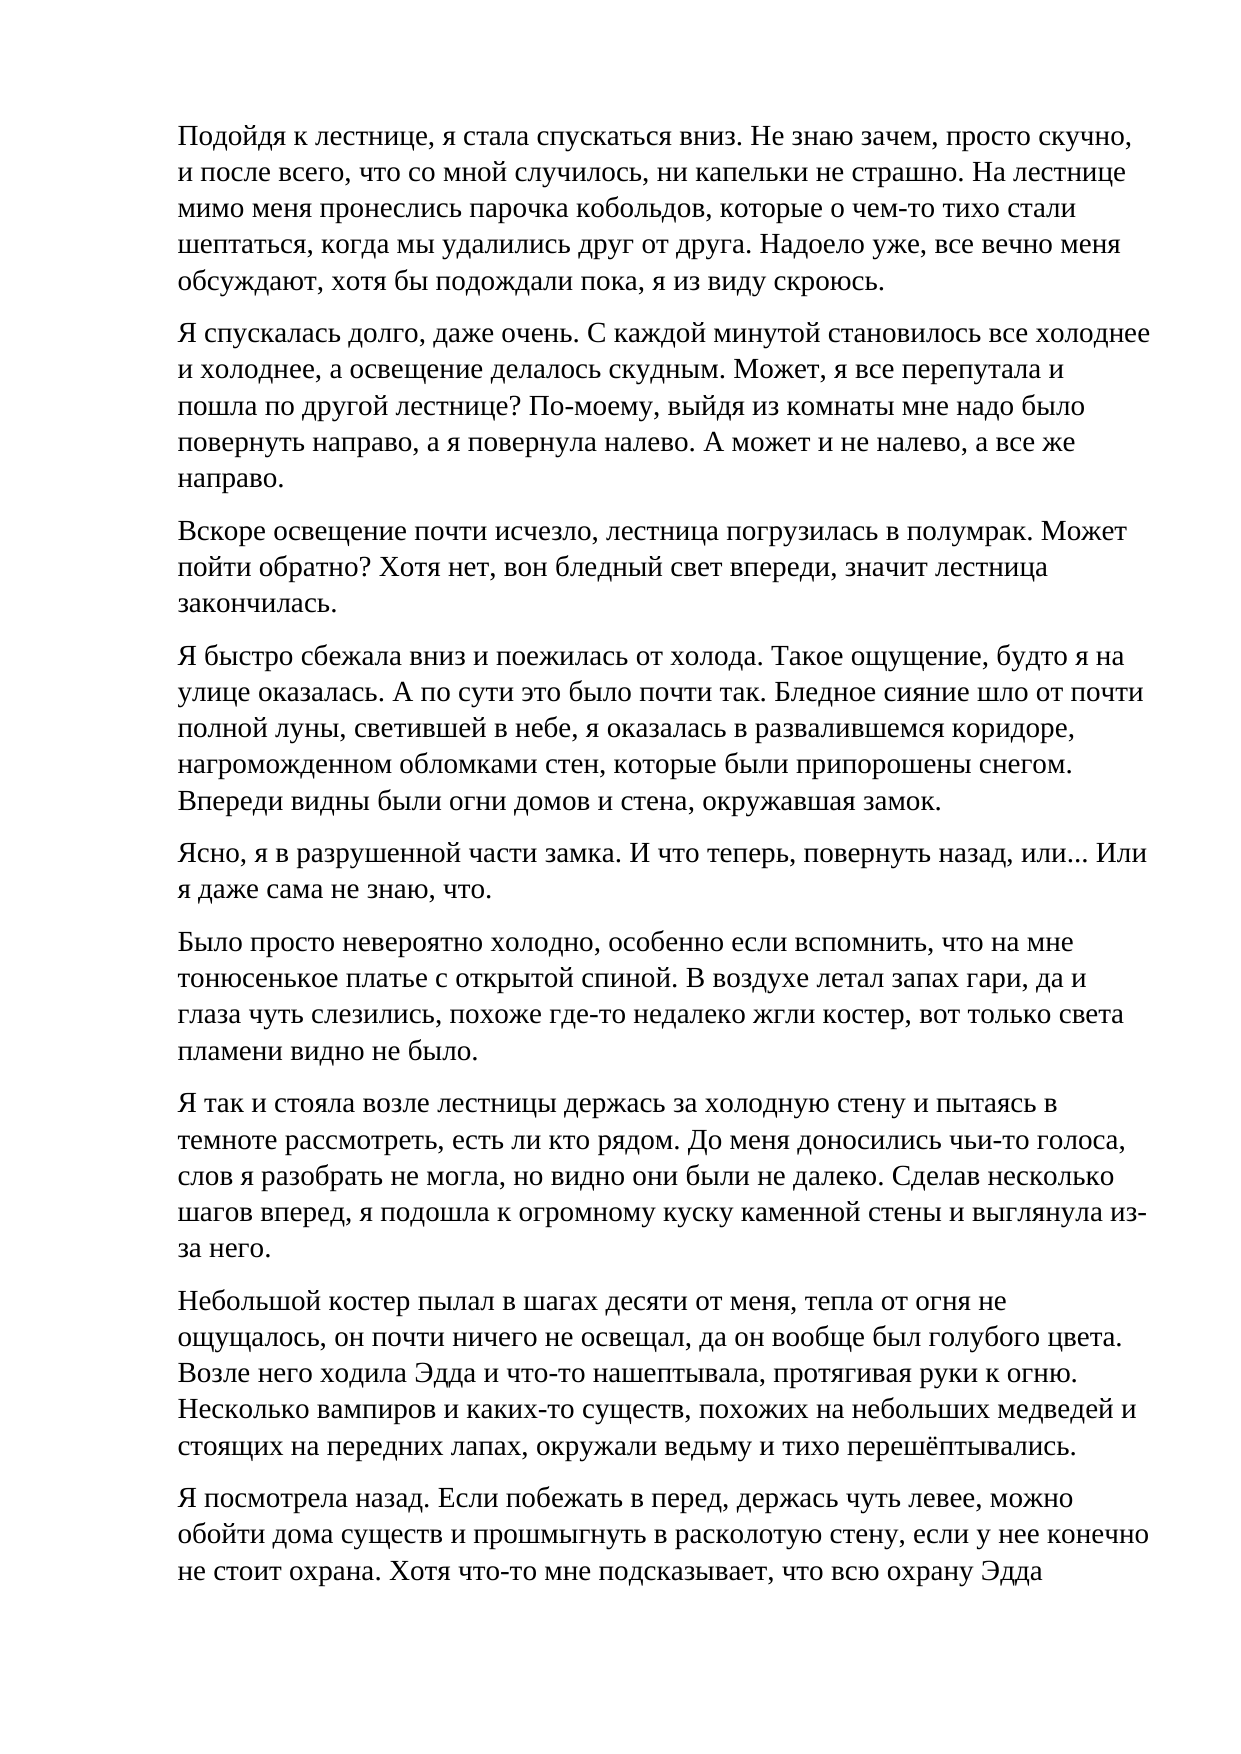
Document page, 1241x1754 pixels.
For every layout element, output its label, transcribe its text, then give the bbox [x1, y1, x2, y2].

text Ясно, я в разрушенной части замка. И что теперь, повернуть назад, или... Или я даже сама не знаю, что. [177, 835, 1152, 905]
text Было просто невероятно холодно, особенно если вспомнить, что на мне тонюсенькое платье с открытой спиной. В воздухе летал запах гари, да и глаза чуть слезились, похоже где-то недалеко жгли костер, вот только света пламени видно не было. [177, 924, 1152, 1066]
text Подойдя к лестнице, я стала спускаться вниз. Не знаю зачем, просто скучно, и после всего, что со мной случилось, ни капельки не страшно. На лестнице мимо меня пронеслись парочка кобольдов, которые о чем-то тихо стали шептаться, когда мы удалились друг от друга. Надоело уже, все вечно меня обсуждают, хотя бы подождали пока, я из виду скроюсь. [177, 118, 1152, 296]
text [177, 1480, 1152, 1586]
text Небольшой костер пылал в шагах десяти от меня, тепла от огня не ощущалось, он почти ничего не освещал, да он вообще был голубого цвета. Возле него ходила Эдда и что-то нашептывала, протягивая руки к огню. Несколько вампиров и каких-то существ, похожих на небольших медведей и стоящих на передних лапах, окружали ведьму и тихо перешёптывались. [177, 1283, 1152, 1461]
text Я быстро сбежала вниз и поежилась от холода. Такое ощущение, будто я на улице оказалась. А по сути это было почти так. Бледное сияние шло от почти полной луны, светившей в небе, я оказалась в развалившемся коридоре, нагроможденном обломками стен, которые были припорошены снегом. Впереди видны были огни домов и стена, окружавшая замок. [177, 638, 1152, 816]
text Я спускалась долго, даже очень. С каждой минутой становилось все холоднее и холоднее, а освещение делалось скудным. Может, я все перепутала и пошла по другой лестнице? По-моему, выйдя из комнаты мне надо было повернуть направо, а я повернула налево. А может и не налево, а все же направо. [177, 316, 1152, 494]
text Вскоре освещение почти исчезло, лестница погрузилась в полумрак. Может пойти обратно? Хотя нет, вон бледный свет впереди, значит лестница закончилась. [177, 513, 1152, 619]
text Я так и стояла возле лестницы держась за холодную стену и пытаясь в темноте рассмотреть, есть ли кто рядом. До меня доносились чьи-то голоса, слов я разобрать не могла, но видно они были не далеко. Сделав несколько шагов вперед, я подошла к огромному куску каменной стены и выглянула из-за него. [177, 1086, 1152, 1264]
